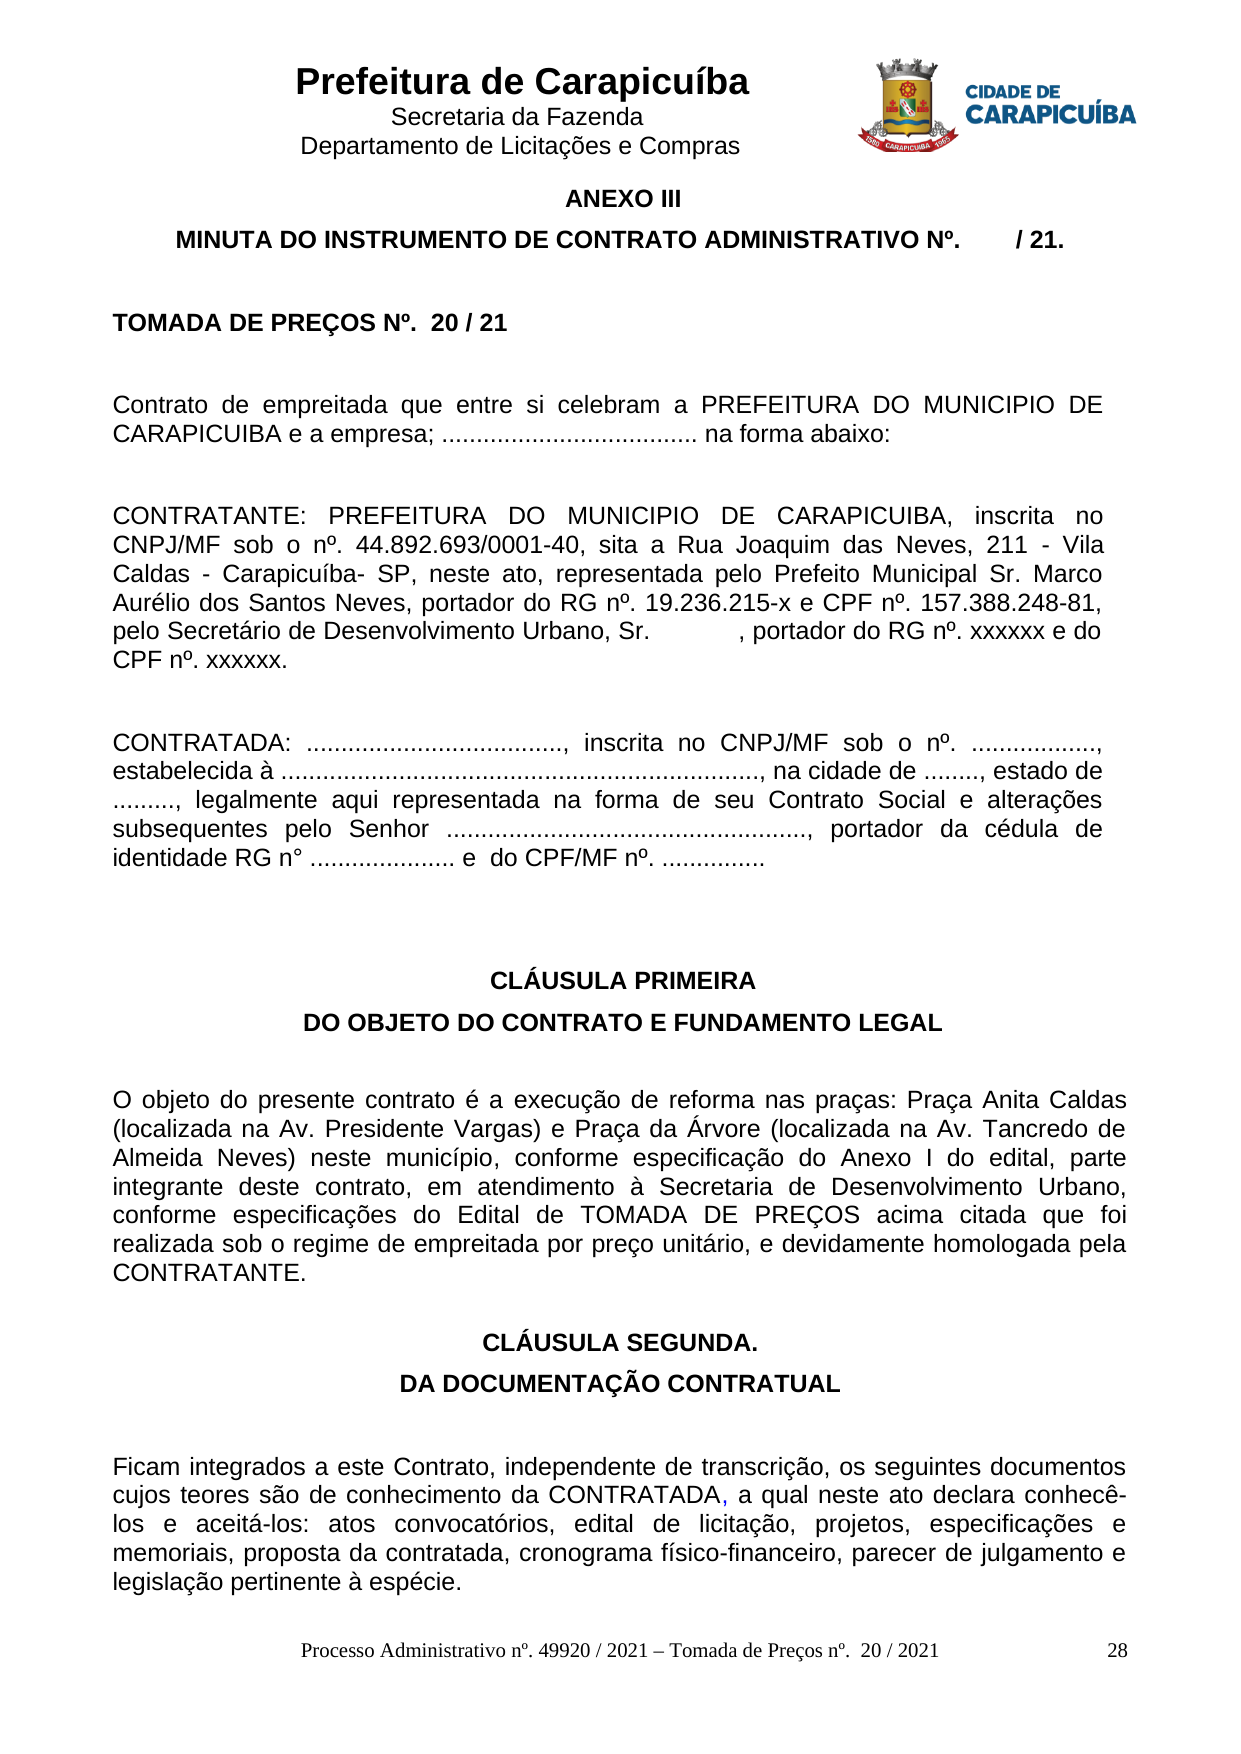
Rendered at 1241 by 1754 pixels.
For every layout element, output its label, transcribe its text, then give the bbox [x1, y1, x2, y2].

text CONTRATADA: ....................................., inscrita no CNPJ/MF sob o nº. .................., estabelecida à ....................................................................., na cidade de ........, estado de ........., legalmente aqui representada na forma de seu Contrato Social e alterações subsequentes pelo Senhor ...................................................., portador da cédula de identidade RG n° ..................... e do CPF/MF nº. ............... [112, 727, 1104, 871]
text ANEXO III [142, 184, 1104, 212]
text DA DOCUMENTAÇÃO CONTRATUAL [112, 1369, 1128, 1398]
text CLÁUSULA PRIMEIRA [142, 966, 1104, 995]
text CONTRATANTE: PREFEITURA DO MUNICIPIO DE CARAPICUIBA, inscrita no CNPJ/MF sob o nº. 44.892.693/0001-40, sita a Rua Joaquim das Neves, 211 - Vila Caldas - Carapicuíba- SP, neste ato, representada pelo Prefeito Municipal Sr. Marco Aurélio dos Santos Neves, portador do RG nº. 19.236.215-x e CPF nº. 157.388.248-81, pelo Secretário de Desenvolvimento Urbano, Sr. , portador do RG nº. xxxxxx e do CPF nº. xxxxxx. [112, 501, 1104, 674]
subtitle DO OBJETO DO CONTRATO E FUNDAMENTO LEGAL [142, 1007, 1104, 1036]
text TOMADA DE PREÇOS Nº. 20 / 21 [112, 307, 1128, 336]
text O objeto do presente contrato é a execução de reforma nas praças: Praça Anita Caldas (localizada na Av. Presidente Vargas) e Praça da Árvore (localizada na Av. Tancredo de Almeida Neves) neste município, conforme especificação do Anexo I do edital, parte integrante deste contrato, em atendimento à Secretaria de Desenvolvimento Urbano, conforme especificações do Edital de TOMADA DE PREÇOS acima citada que foi realizada sob o regime de empreitada por preço unitário, e devidamente homologada pela CONTRATANTE. [112, 1085, 1128, 1287]
text CLÁUSULA SEGUNDA. [112, 1328, 1128, 1357]
text Contrato de empreitada que entre si celebram a PREFEITURA DO MUNICIPIO DE CARAPICUIBA e a empresa; ..................................... na forma abaixo: [112, 390, 1104, 447]
subtitle MINUTA DO INSTRUMENTO DE CONTRATO ADMINISTRATIVO Nº. / 21. [112, 225, 1128, 254]
text Ficam integrados a este Contrato, independente de transcrição, os seguintes documentos cujos teores são de conhecimento da CONTRATADA, a qual neste ato declara conhecê-los e aceitá-los: atos convocatórios, edital de licitação, projetos, especificações e memoriais, proposta da contratada, cronograma físico-financeiro, parecer de julgamento e legislação pertinente à espécie. [112, 1452, 1128, 1595]
picture [857, 57, 1139, 152]
